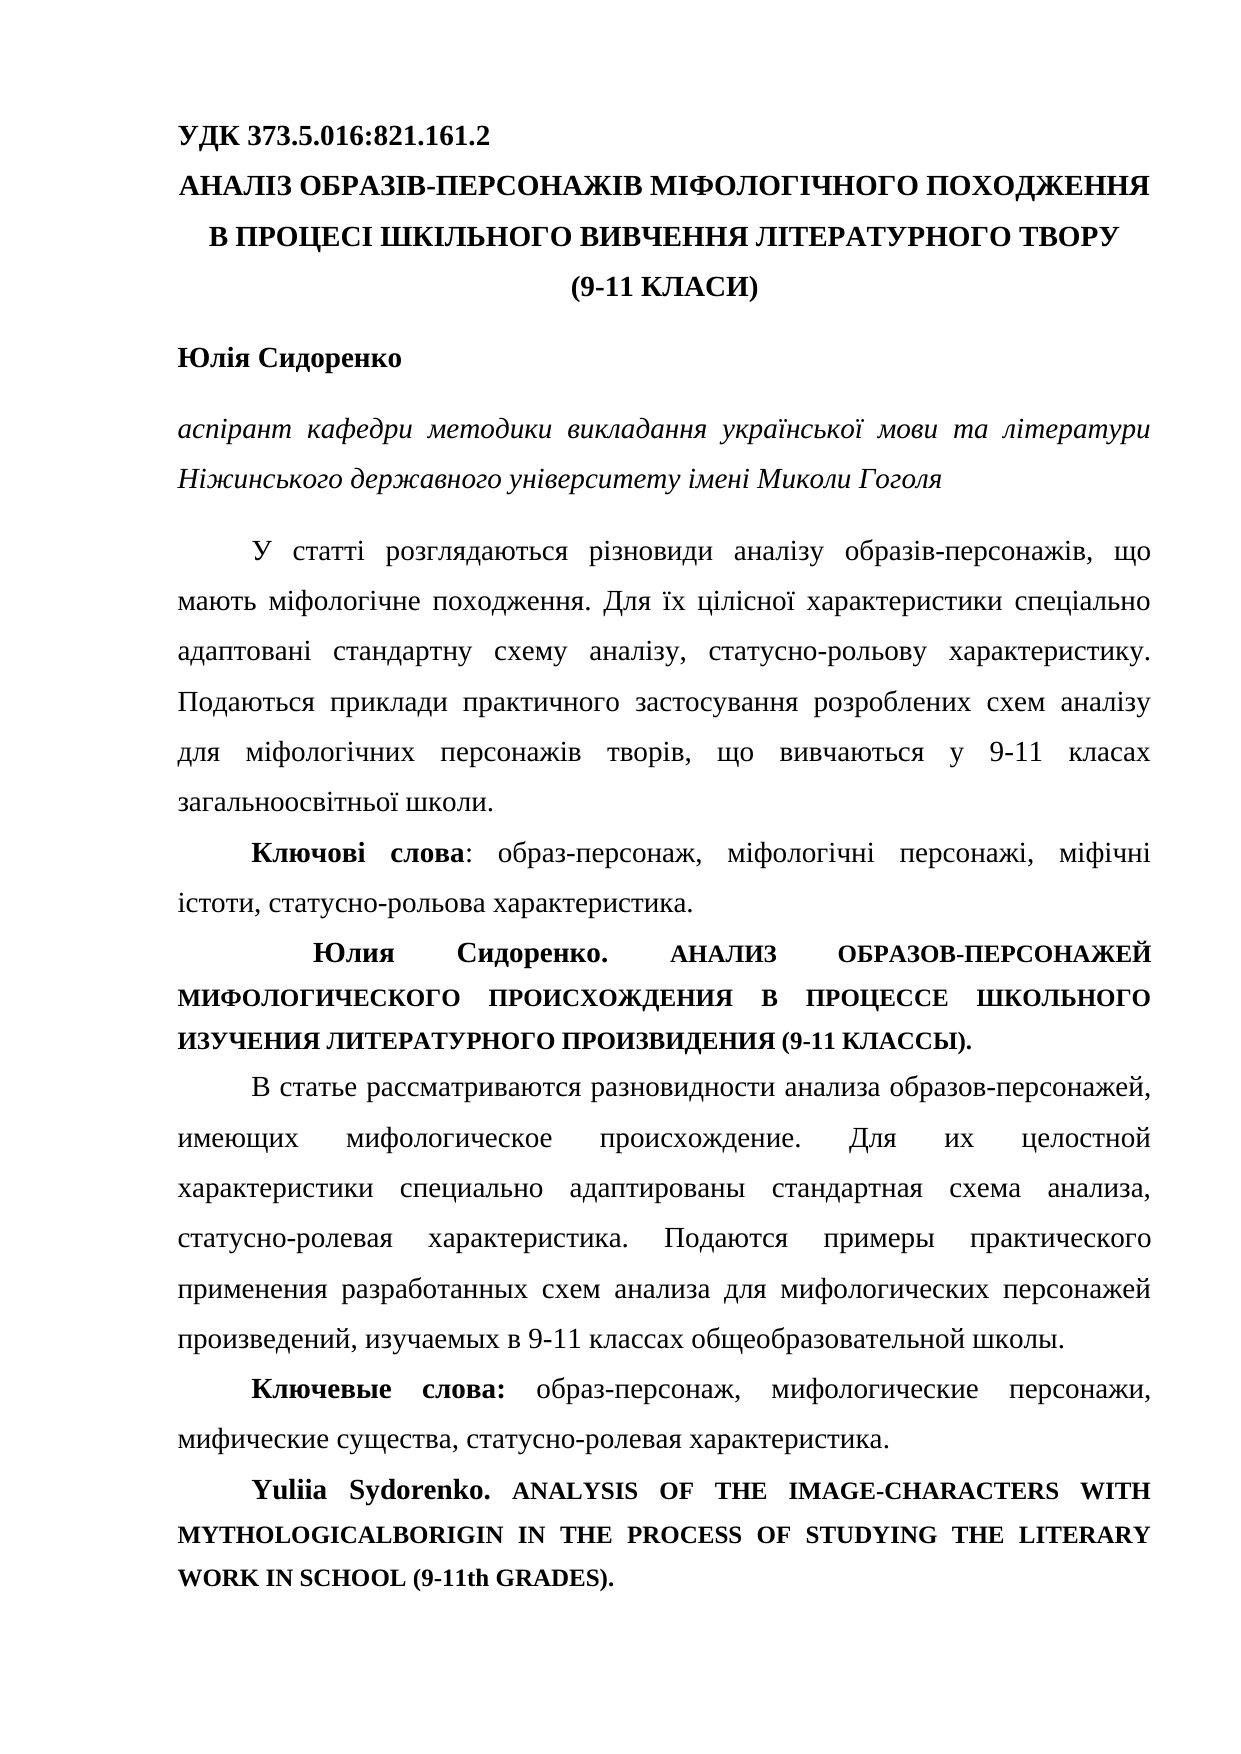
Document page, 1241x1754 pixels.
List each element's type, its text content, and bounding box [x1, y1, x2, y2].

text аспірант кафедри методики викладання української мови та літератури Ніжинського державного університету імені Миколи Гоголя [177, 411, 1152, 495]
text УДК 373.5.016:821.161.2 [177, 118, 1152, 152]
list В статье рассматриваются разновидности анализа образов-персонажей, имеющих мифологическое происхождение. Для их целостной характеристики специально адаптированы стандартная схема анализа, статусно-ролевая характеристика. Подаются примеры практического применения разработанных схем анализа для мифологических персонажей произведений, изучаемых в 9-11 классах общеобразовательной школы. [177, 1069, 1152, 1354]
text Юлія Сидоренко [177, 340, 1152, 374]
list У статті розглядаються різновиди аналізу образів-персонажів, що мають міфологічне походження. Для їх цілісної характеристики спеціально адаптовані стандартну схему аналізу, статусно-рольову характеристику. Подаються приклади практичного застосування розроблених схем аналізу для міфологічних персонажів творів, що вивчаються у 9-11 класах загальноосвітньої школи. [177, 533, 1152, 818]
list Ключові слова: образ-персонаж, міфологічні персонажі, міфічні істоти, статусно-рольова характеристика. [177, 835, 1152, 918]
list Ключевые слова: образ-персонаж, мифологические персонажи, мифические существа, статусно-ролевая характеристика. [177, 1371, 1152, 1455]
list Юлия Сидоренко. АНАЛИЗ ОБРАЗОВ-ПЕРСОНАЖЕЙ МИФОЛОГИЧЕСКОГО ПРОИСХОЖДЕНИЯ В ПРОЦЕССЕ ШКОЛЬНОГО ИЗУЧЕНИЯ ЛИТЕРАТУРНОГО ПРОИЗВИДЕНИЯ (9-11 КЛАССЫ). [177, 935, 1152, 1055]
list Yuliia Sydorenko. ANALYSIS OF THE IMAGE-CHARACTERS WITH MYTHOLOGICALBORIGIN IN THE PROCESS OF STUDYING THE LITERARY WORK IN SCHOOL (9-11th GRADES). [177, 1472, 1152, 1592]
text АНАЛІЗ ОБРАЗІВ-ПЕРСОНАЖІВ МІФОЛОГІЧНОГО ПОХОДЖЕННЯ В ПРОЦЕСІ ШКІЛЬНОГО ВИВЧЕННЯ ЛІТЕРАТУРНОГО ТВОРУ (9-11 КЛАСИ) [177, 168, 1152, 303]
